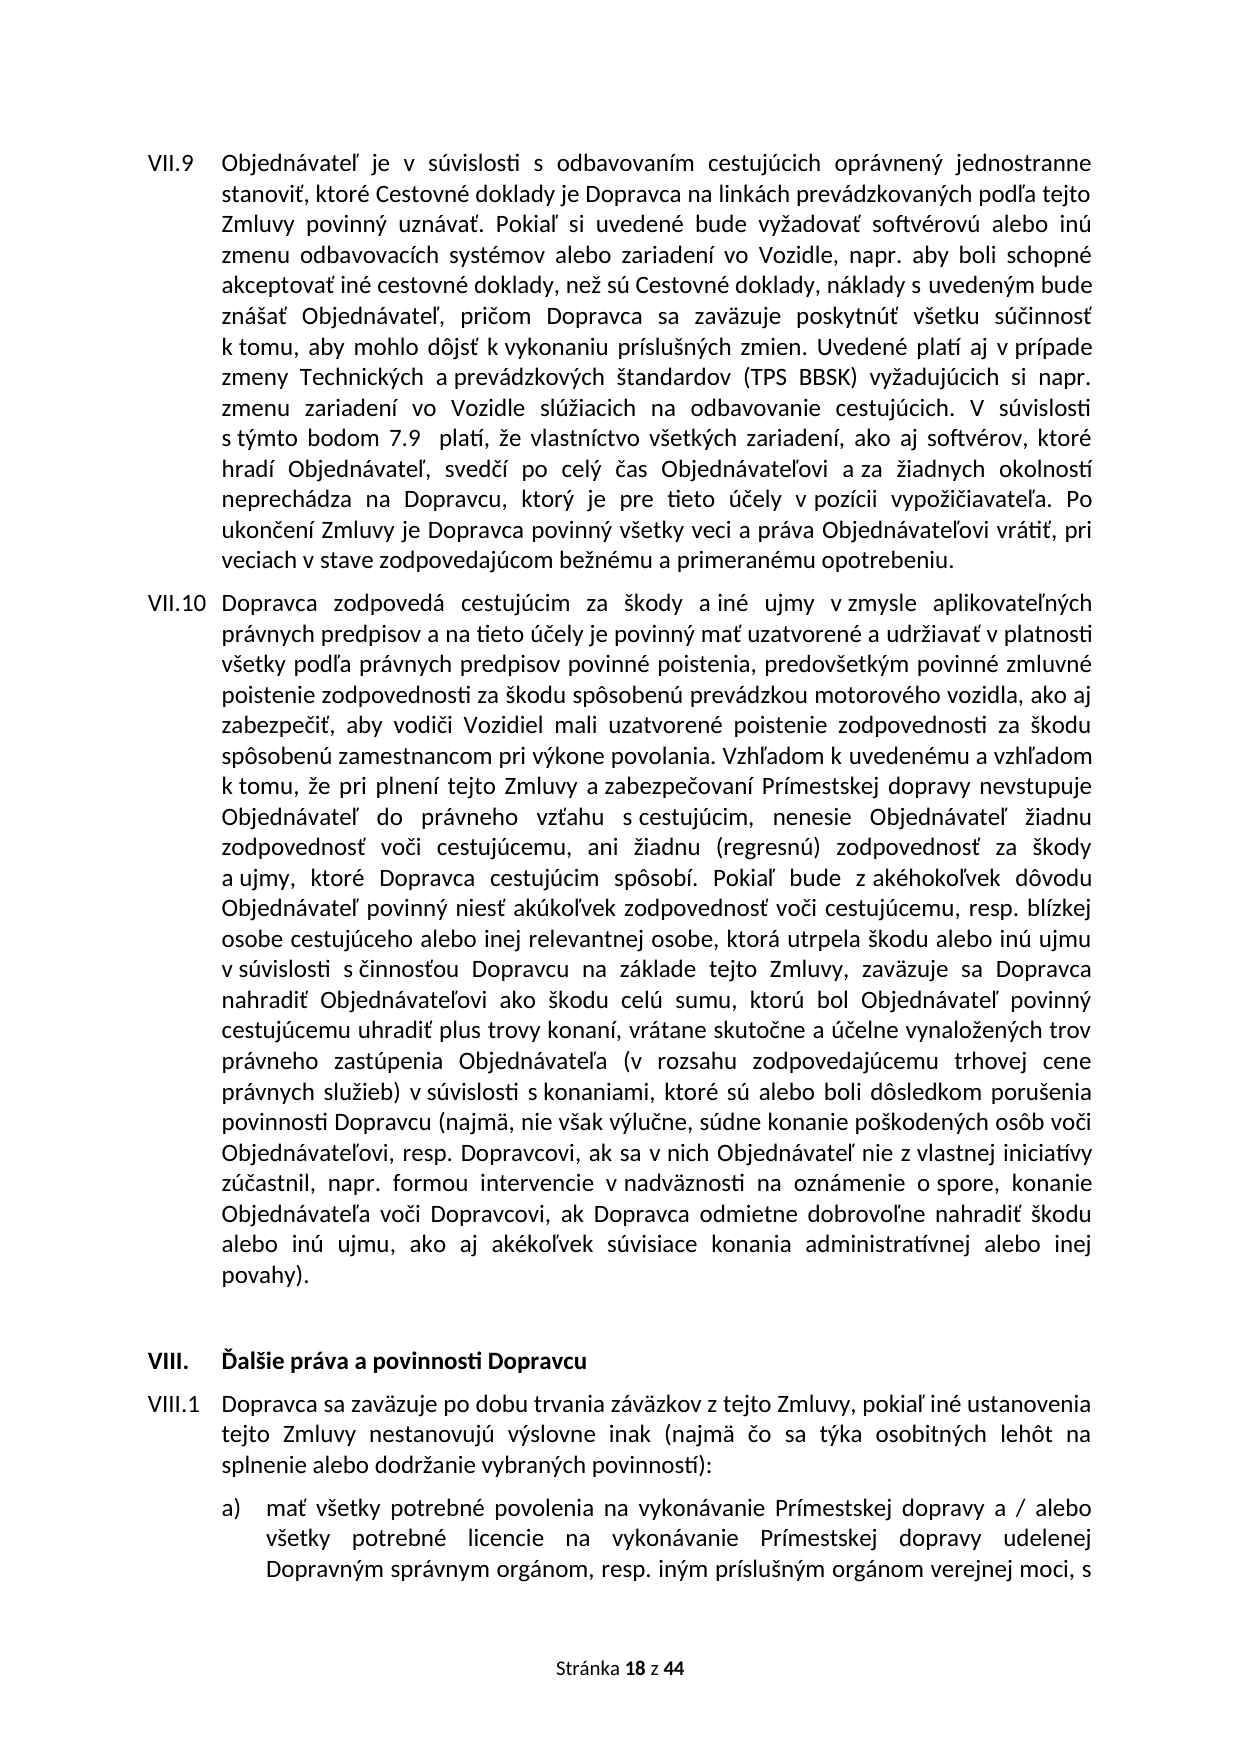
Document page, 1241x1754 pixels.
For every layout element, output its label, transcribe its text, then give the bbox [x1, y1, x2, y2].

list Dopravca zodpovedá cestujúcim za škody a iné ujmy v zmysle aplikovateľných právnych predpisov a na tieto účely je povinný mať uzatvorené a udržiavať v platnosti všetky podľa právnych predpisov povinné poistenia, predovšetkým povinné zmluvné poistenie zodpovednosti za škodu spôsobenú prevádzkou motorového vozidla, ako aj zabezpečiť, aby vodiči Vozidiel mali uzatvorené poistenie zodpovednosti za škodu spôsobenú zamestnancom pri výkone povolania. Vzhľadom k uvedenému a vzhľadom k tomu, že pri plnení tejto Zmluvy a zabezpečovaní Prímestskej dopravy nevstupuje Objednávateľ do právneho vzťahu s cestujúcim, nenesie Objednávateľ žiadnu zodpovednosť voči cestujúcemu, ani žiadnu (regresnú) zodpovednosť za škody a ujmy, ktoré Dopravca cestujúcim spôsobí. Pokiaľ bude z akéhokoľvek dôvodu Objednávateľ povinný niesť akúkoľvek zodpovednosť voči cestujúcemu, resp. blízkej osobe cestujúceho alebo inej relevantnej osobe, ktorá utrpela škodu alebo inú ujmu v súvislosti s činnosťou Dopravcu na základe tejto Zmluvy, zaväzuje sa Dopravca nahradiť Objednávateľovi ako škodu celú sumu, ktorú bol Objednávateľ povinný cestujúcemu uhradiť plus trovy konaní, vrátane skutočne a účelne vynaložených trov právneho zastúpenia Objednávateľa (v rozsahu zodpovedajúcemu trhovej cene právnych služieb) v súvislosti s konaniami, ktoré sú alebo boli dôsledkom porušenia povinnosti Dopravcu (najmä, nie však výlučne, súdne konanie poškodených osôb voči Objednávateľovi, resp. Dopravcovi, ak sa v nich Objednávateľ nie z vlastnej iniciatívy zúčastnil, napr. formou intervencie v nadväznosti na oznámenie o spore, konanie Objednávateľa voči Dopravcovi, ak Dopravca odmietne dobrovoľne nahradiť škodu alebo inú ujmu, ako aj akékoľvek súvisiace konania administratívnej alebo inej povahy). [148, 587, 1093, 1289]
list Dopravca sa zaväzuje po dobu trvania záväzkov z tejto Zmluvy, pokiaľ iné ustanovenia tejto Zmluvy nestanovujú výslovne inak (najmä čo sa týka osobitných lehôt na splnenie alebo dodržanie vybraných povinností): [148, 1388, 1093, 1479]
subtitle Ďalšie práva a povinnosti Dopravcu [148, 1345, 1093, 1375]
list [221, 1492, 1093, 1583]
list Objednávateľ je v súvislosti s odbavovaním cestujúcich oprávnený jednostranne stanoviť, ktoré Cestovné doklady je Dopravca na linkách prevádzkovaných podľa tejto Zmluvy povinný uznávať. Pokiaľ si uvedené bude vyžadovať softvérovú alebo inú zmenu odbavovacích systémov alebo zariadení vo Vozidle, napr. aby boli schopné akceptovať iné cestovné doklady, než sú Cestovné doklady, náklady s uvedeným bude znášať Objednávateľ, pričom Dopravca sa zaväzuje poskytnúť všetku súčinnosť k tomu, aby mohlo dôjsť k vykonaniu príslušných zmien. Uvedené platí aj v prípade zmeny Technických a prevádzkových štandardov (TPS BBSK) vyžadujúcich si napr. zmenu zariadení vo Vozidle slúžiacich na odbavovanie cestujúcich. V súvislosti s týmto bodom 7.9 platí, že vlastníctvo všetkých zariadení, ako aj softvérov, ktoré hradí Objednávateľ, svedčí po celý čas Objednávateľovi a za žiadnych okolností neprechádza na Dopravcu, ktorý je pre tieto účely v pozícii vypožičiavateľa. Po ukončení Zmluvy je Dopravca povinný všetky veci a práva Objednávateľovi vrátiť, pri veciach v stave zodpovedajúcom bežnému a primeranému opotrebeniu. [148, 148, 1093, 575]
